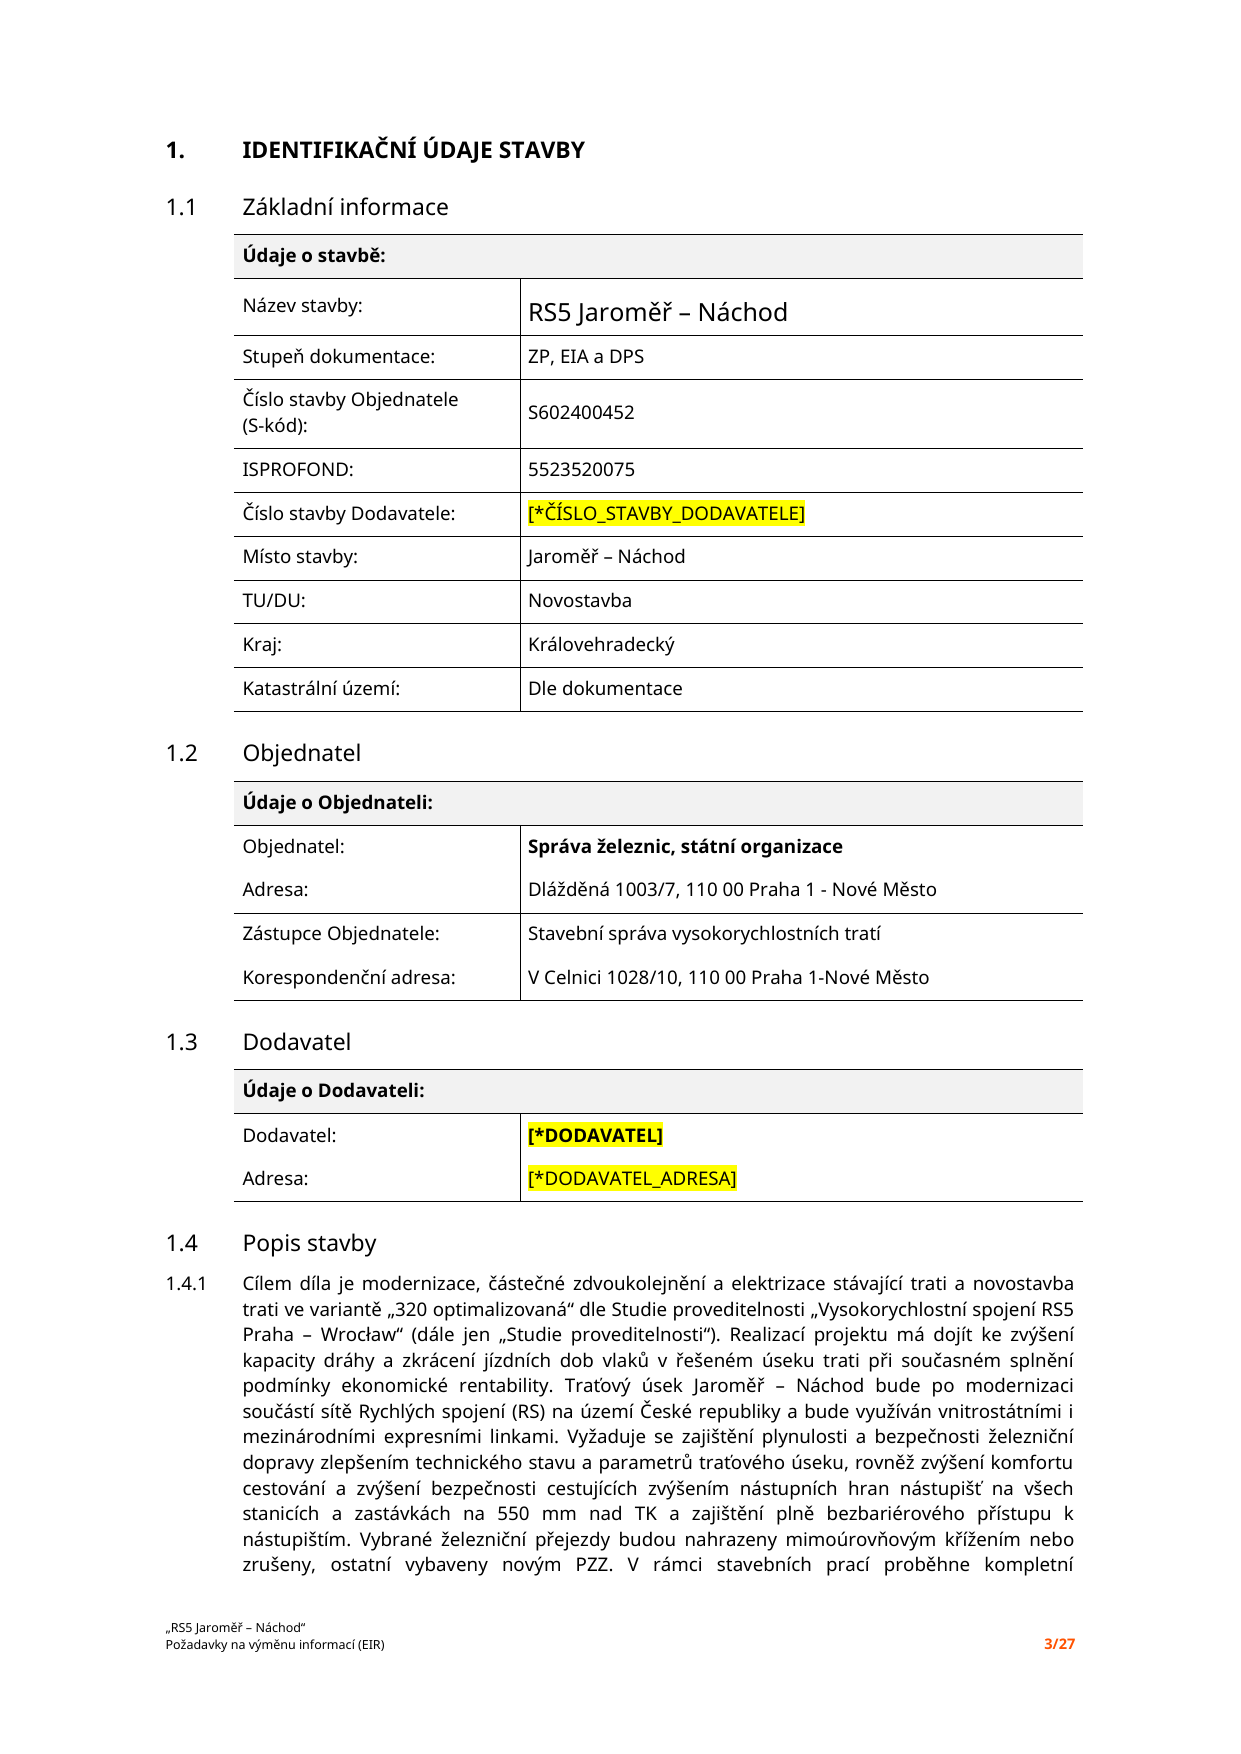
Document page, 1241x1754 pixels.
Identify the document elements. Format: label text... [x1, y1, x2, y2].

table_cell [*DODAVATEL_ADRESA] [521, 1158, 1083, 1201]
table_cell 5523520075 [521, 449, 1083, 492]
table_cell Korespondenční adresa: [234, 956, 520, 999]
table_cell Číslo stavby Dodavatele: [234, 493, 520, 536]
table_cell Dlážděná 1003/7, 110 00 Praha 1 - Nové Město [521, 869, 1083, 912]
table_header Údaje o stavbě: [234, 235, 1083, 278]
table_cell S602400452 [521, 380, 1083, 448]
table_cell Královehradecký [521, 624, 1083, 667]
table_cell Dodavatel: [234, 1114, 520, 1158]
table_cell Katastrální území: [234, 668, 520, 711]
table_cell Novostavba [521, 581, 1083, 623]
table_cell Stavební správa vysokorychlostních tratí [521, 914, 1083, 956]
table_cell [521, 279, 1083, 335]
table_cell [*ČÍSLO_STAVBY_DODAVATELE] [521, 493, 1083, 536]
table_cell Správa železnic, státní organizace [521, 826, 1083, 869]
text Objednatel [165, 737, 1075, 768]
table_cell Adresa: [234, 869, 520, 912]
table_cell Název stavby: [234, 279, 520, 335]
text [165, 1271, 1075, 1577]
table_cell Jaroměř – Náchod [521, 537, 1083, 579]
table_header Údaje o Dodavateli: [234, 1070, 1083, 1113]
table_cell Dle dokumentace [521, 668, 1083, 711]
table_cell Adresa: [234, 1158, 520, 1201]
table_cell ZP, EIA a DPS [521, 336, 1083, 378]
table_cell V Celnici 1028/10, 110 00 Praha 1-Nové Město [521, 956, 1083, 999]
text Dodavatel [165, 1026, 1075, 1057]
text Popis stavby [165, 1227, 1075, 1258]
table_cell TU/DU: [234, 581, 520, 623]
table_cell Stupeň dokumentace: [234, 336, 520, 378]
text Identifikační údaje stavby [165, 134, 1075, 166]
table_cell Zástupce Objednatele: [234, 914, 520, 956]
table_cell ISPROFOND: [234, 449, 520, 492]
table_header Údaje o Objednateli: [234, 782, 1083, 825]
table_cell Kraj: [234, 624, 520, 667]
table_cell [*DODAVATEL] [521, 1114, 1083, 1158]
table_cell Místo stavby: [234, 537, 520, 579]
table_cell Objednatel: [234, 826, 520, 869]
text Základní informace [165, 191, 1075, 222]
table_cell Číslo stavby Objednatele (S-kód): [234, 380, 520, 448]
